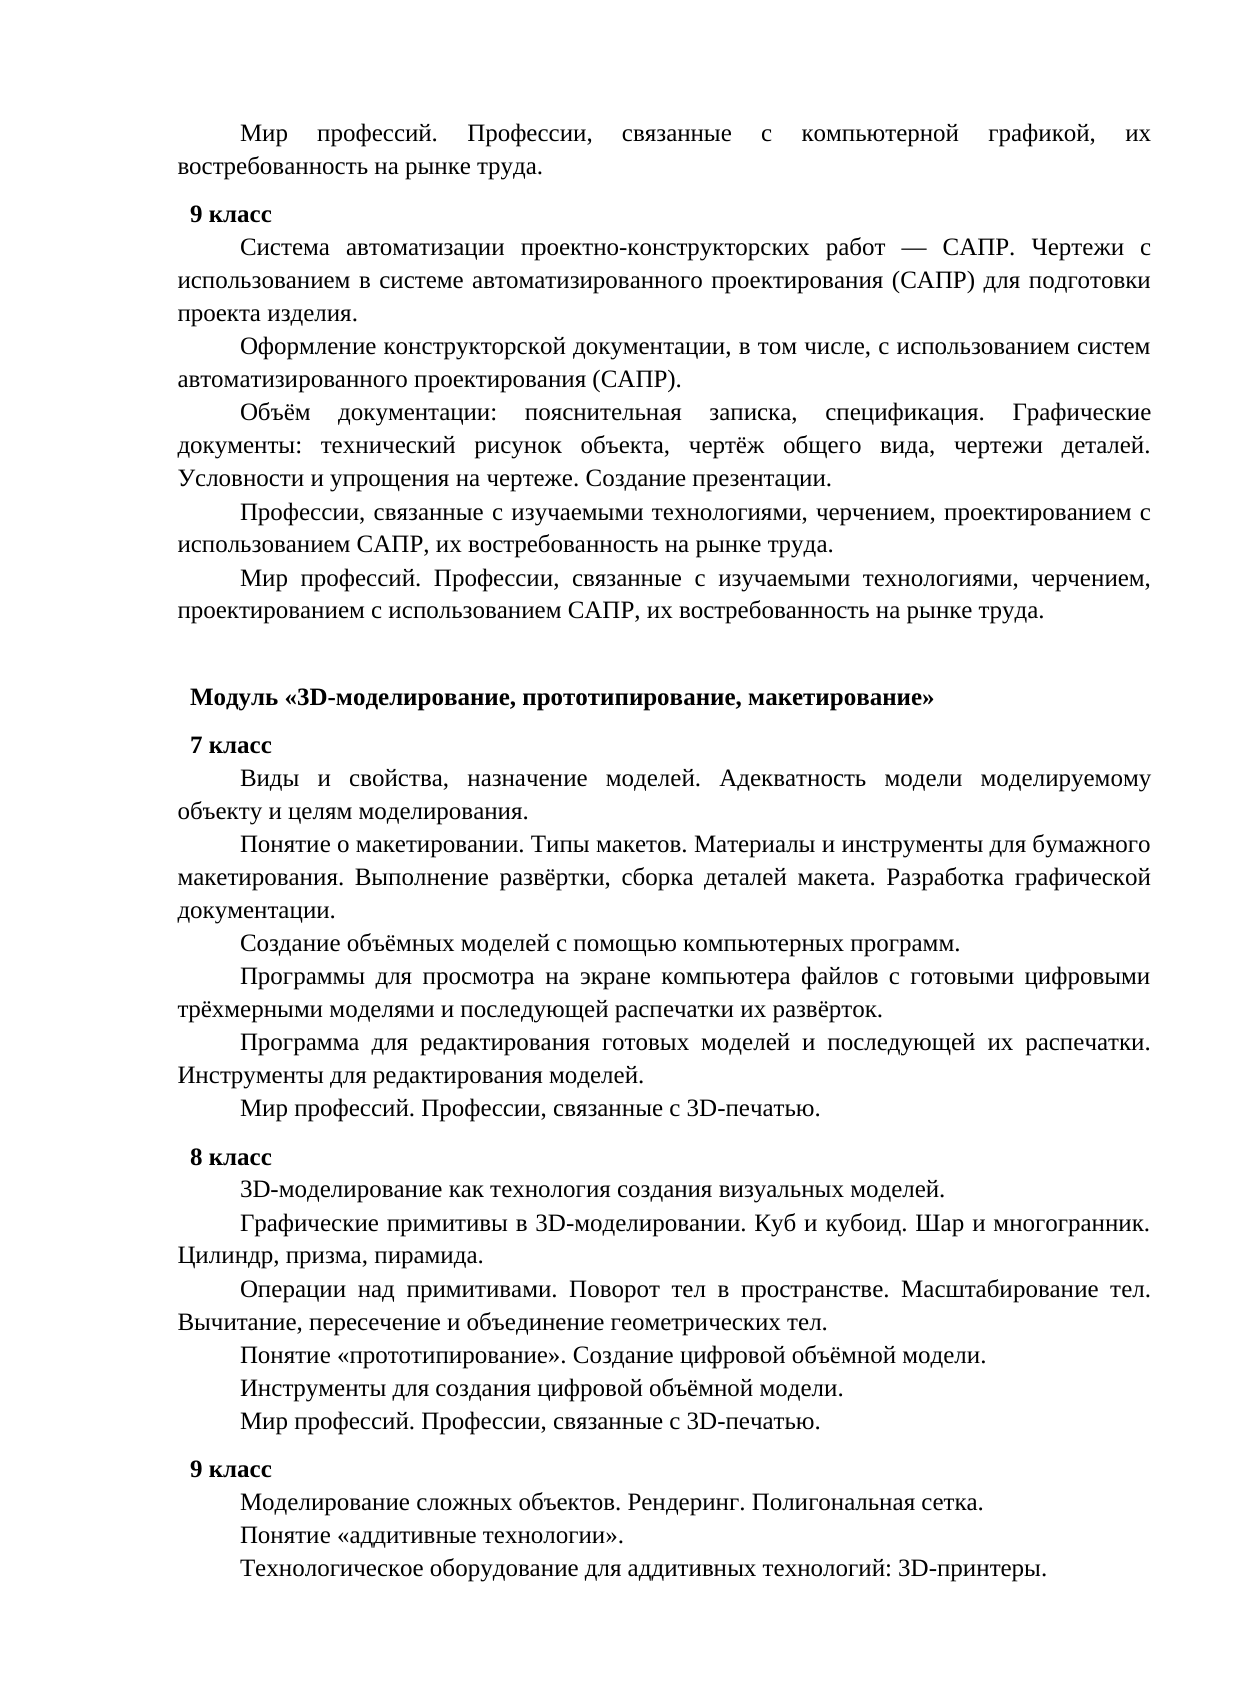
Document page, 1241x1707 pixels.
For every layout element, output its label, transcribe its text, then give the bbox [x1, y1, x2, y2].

text Инструменты для создания цифровой объёмной модели. [177, 1373, 1152, 1401]
text 8 класс [190, 1142, 1152, 1170]
text Профессии, связанные с изучаемыми технологиями, черчением, проектированием с использованием САПР, их востребованность на рынке труда. [177, 497, 1152, 558]
text 7 класс [190, 730, 1152, 759]
text Понятие «прототипирование». Создание цифровой объёмной модели. [177, 1340, 1152, 1368]
text 9 класс [190, 199, 1152, 228]
text Программа для редактирования готовых моделей и последующей их распечатки. Инструменты для редактирования моделей. [177, 1027, 1152, 1089]
text Понятие о макетировании. Типы макетов. Материалы и инструменты для бумажного макетирования. Выполнение развёртки, сборка деталей макета. Разработка графической документации. [177, 829, 1152, 924]
text 3D-моделирование как технология создания визуальных моделей. [177, 1174, 1152, 1203]
text Графические примитивы в 3D-моделировании. Куб и кубоид. Шар и многогранник. Цилиндр, призма, пирамида. [177, 1208, 1152, 1269]
text Программы для просмотра на экране компьютера файлов с готовыми цифровыми трёхмерными моделями и последующей распечатки их развёрток. [177, 961, 1152, 1023]
text Система автоматизации проектно-конструкторских работ — САПР. Чертежи с использованием в системе автоматизированного проектирования (САПР) для подготовки проекта изделия. [177, 232, 1152, 327]
text Мир профессий. Профессии, связанные с 3D-печатью. [177, 1406, 1152, 1434]
text Создание объёмных моделей с помощью компьютерных программ. [177, 928, 1152, 957]
text Моделирование сложных объектов. Рендеринг. Полигональная сетка. [177, 1487, 1152, 1516]
text Виды и свойства, назначение моделей. Адекватность модели моделируемому объекту и целям моделирования. [177, 763, 1152, 825]
text Мир профессий. Профессии, связанные с 3D-печатью. [177, 1093, 1152, 1122]
text Технологическое оборудование для аддитивных технологий: 3D-принтеры. [177, 1553, 1152, 1582]
text Модуль «3D-моделирование, прототипирование, макетирование» [190, 682, 1152, 711]
text Мир профессий. Профессии, связанные с изучаемыми технологиями, черчением, проектированием с использованием САПР, их востребованность на рынке труда. [177, 563, 1152, 624]
text 9 класс [190, 1454, 1152, 1483]
text Оформление конструкторской документации, в том числе, с использованием систем автоматизированного проектирования (САПР). [177, 331, 1152, 393]
text Мир профессий. Профессии, связанные с компьютерной графикой, их востребованность на рынке труда. [177, 118, 1152, 180]
text Понятие «аддитивные технологии». [177, 1520, 1152, 1549]
text Объём документации: пояснительная записка, спецификация. Графические документы: технический рисунок объекта, чертёж общего вида, чертежи деталей. Условности и упрощения на чертеже. Создание презентации. [177, 397, 1152, 492]
text Операции над примитивами. Поворот тел в пространстве. Масштабирование тел. Вычитание, пересечение и объединение геометрических тел. [177, 1274, 1152, 1335]
